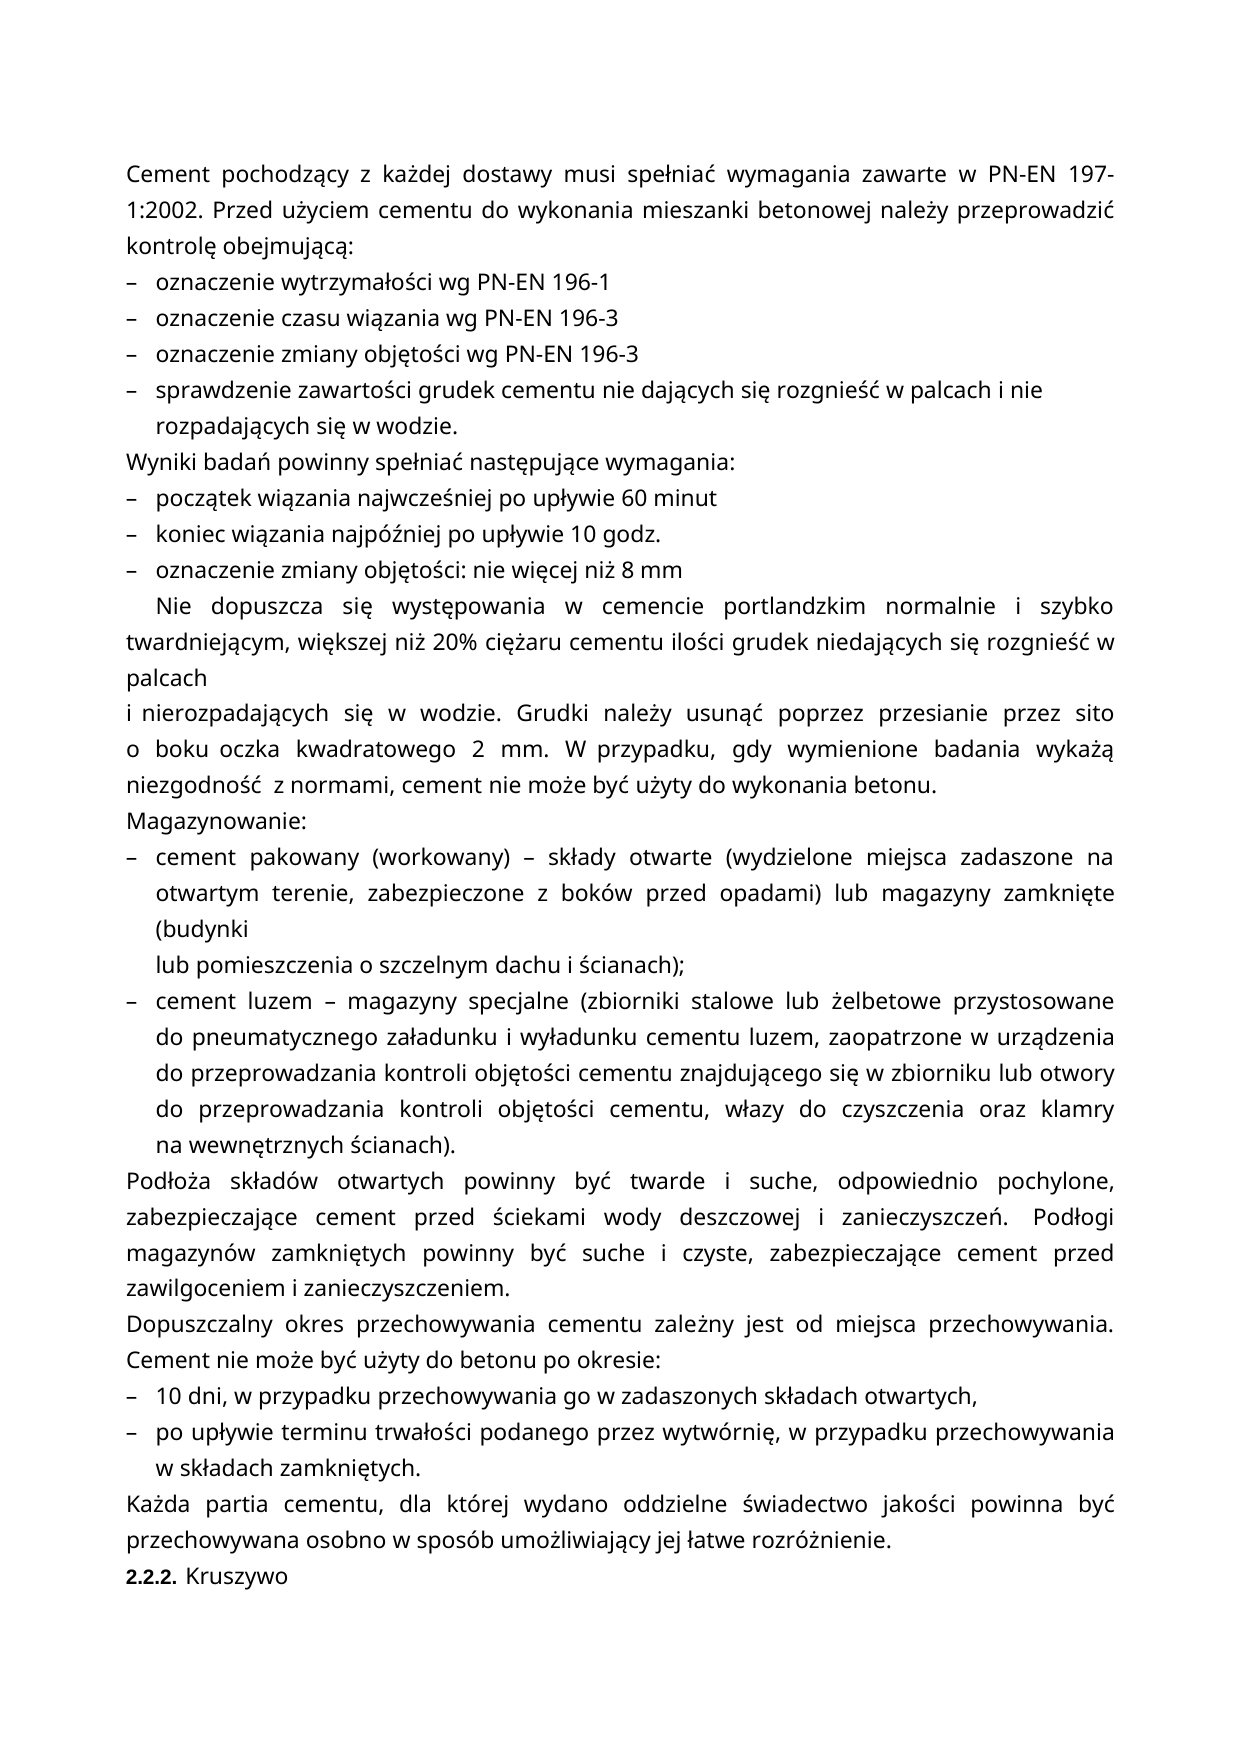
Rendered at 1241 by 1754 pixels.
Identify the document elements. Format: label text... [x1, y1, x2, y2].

list początek wiązania najwcześniej po upływie 60 minut [126, 482, 1126, 513]
text Nie dopuszcza się występowania w cemencie portlandzkim normalnie i szybko twardniejącym, większej niż 20% ciężaru cementu ilości grudek niedających się rozgnieść w palcach i nierozpadających się w wodzie. Grudki należy usunąć poprzez przesianie przez sito o boku oczka kwadratowego 2 mm. W przypadku, gdy wymienione badania wykażą niezgodność z normami, cement nie może być użyty do wykonania betonu. [126, 589, 1115, 801]
list oznaczenie zmiany objętości wg PN-EN 196-3 [126, 338, 1126, 369]
list 10 dni, w przypadku przechowywania go w zadaszonych składach otwartych, [126, 1380, 1126, 1411]
list oznaczenie zmiany objętości: nie więcej niż 8 mm [126, 554, 1126, 585]
text Magazynowanie: [126, 805, 1126, 836]
list cement luzem – magazyny specjalne (zbiorniki stalowe lub żelbetowe przystosowane do pneumatycznego załadunku i wyładunku cementu luzem, zaopatrzone w urządzenia do przeprowadzania kontroli objętości cementu znajdującego się w zbiorniku lub otwory do przeprowadzania kontroli objętości cementu, włazy do czyszczenia oraz klamry na wewnętrznych ścianach). [126, 985, 1115, 1160]
text Podłoża składów otwartych powinny być twarde i suche, odpowiednio pochylone, zabezpieczające cement przed ściekami wody deszczowej i zanieczyszczeń. Podłogi magazynów zamkniętych powinny być suche i czyste, zabezpieczające cement przed zawilgoceniem i zanieczyszczeniem. [126, 1164, 1115, 1304]
list sprawdzenie zawartości grudek cementu nie dających się rozgnieść w palcach i nie rozpadających się w wodzie. [126, 374, 1115, 441]
list Kruszywo [126, 1560, 1126, 1591]
list oznaczenie czasu wiązania wg PN-EN 196-3 [126, 302, 1126, 333]
list cement pakowany (workowany) – składy otwarte (wydzielone miejsca zadaszone na otwartym terenie, zabezpieczone z boków przed opadami) lub magazyny zamknięte (budynki lub pomieszczenia o szczelnym dachu i ścianach); [126, 841, 1115, 980]
list koniec wiązania najpóźniej po upływie 10 godz. [126, 518, 1126, 549]
text Dopuszczalny okres przechowywania cementu zależny jest od miejsca przechowywania. Cement nie może być użyty do betonu po okresie: [126, 1308, 1114, 1376]
list oznaczenie wytrzymałości wg PN-EN 196-1 [126, 266, 1126, 297]
text Wyniki badań powinny spełniać następujące wymagania: [126, 446, 1126, 477]
text Każda partia cementu, dla której wydano oddzielne świadectwo jakości powinna być przechowywana osobno w sposób umożliwiający jej łatwe rozróżnienie. [126, 1488, 1114, 1555]
list po upływie terminu trwałości podanego przez wytwórnię, w przypadku przechowywania w składach zamkniętych. [126, 1416, 1115, 1483]
text Cement pochodzący z każdej dostawy musi spełniać wymagania zawarte w PN-EN 197-1:2002. Przed użyciem cementu do wykonania mieszanki betonowej należy przeprowadzić kontrolę obejmującą: [126, 158, 1115, 261]
